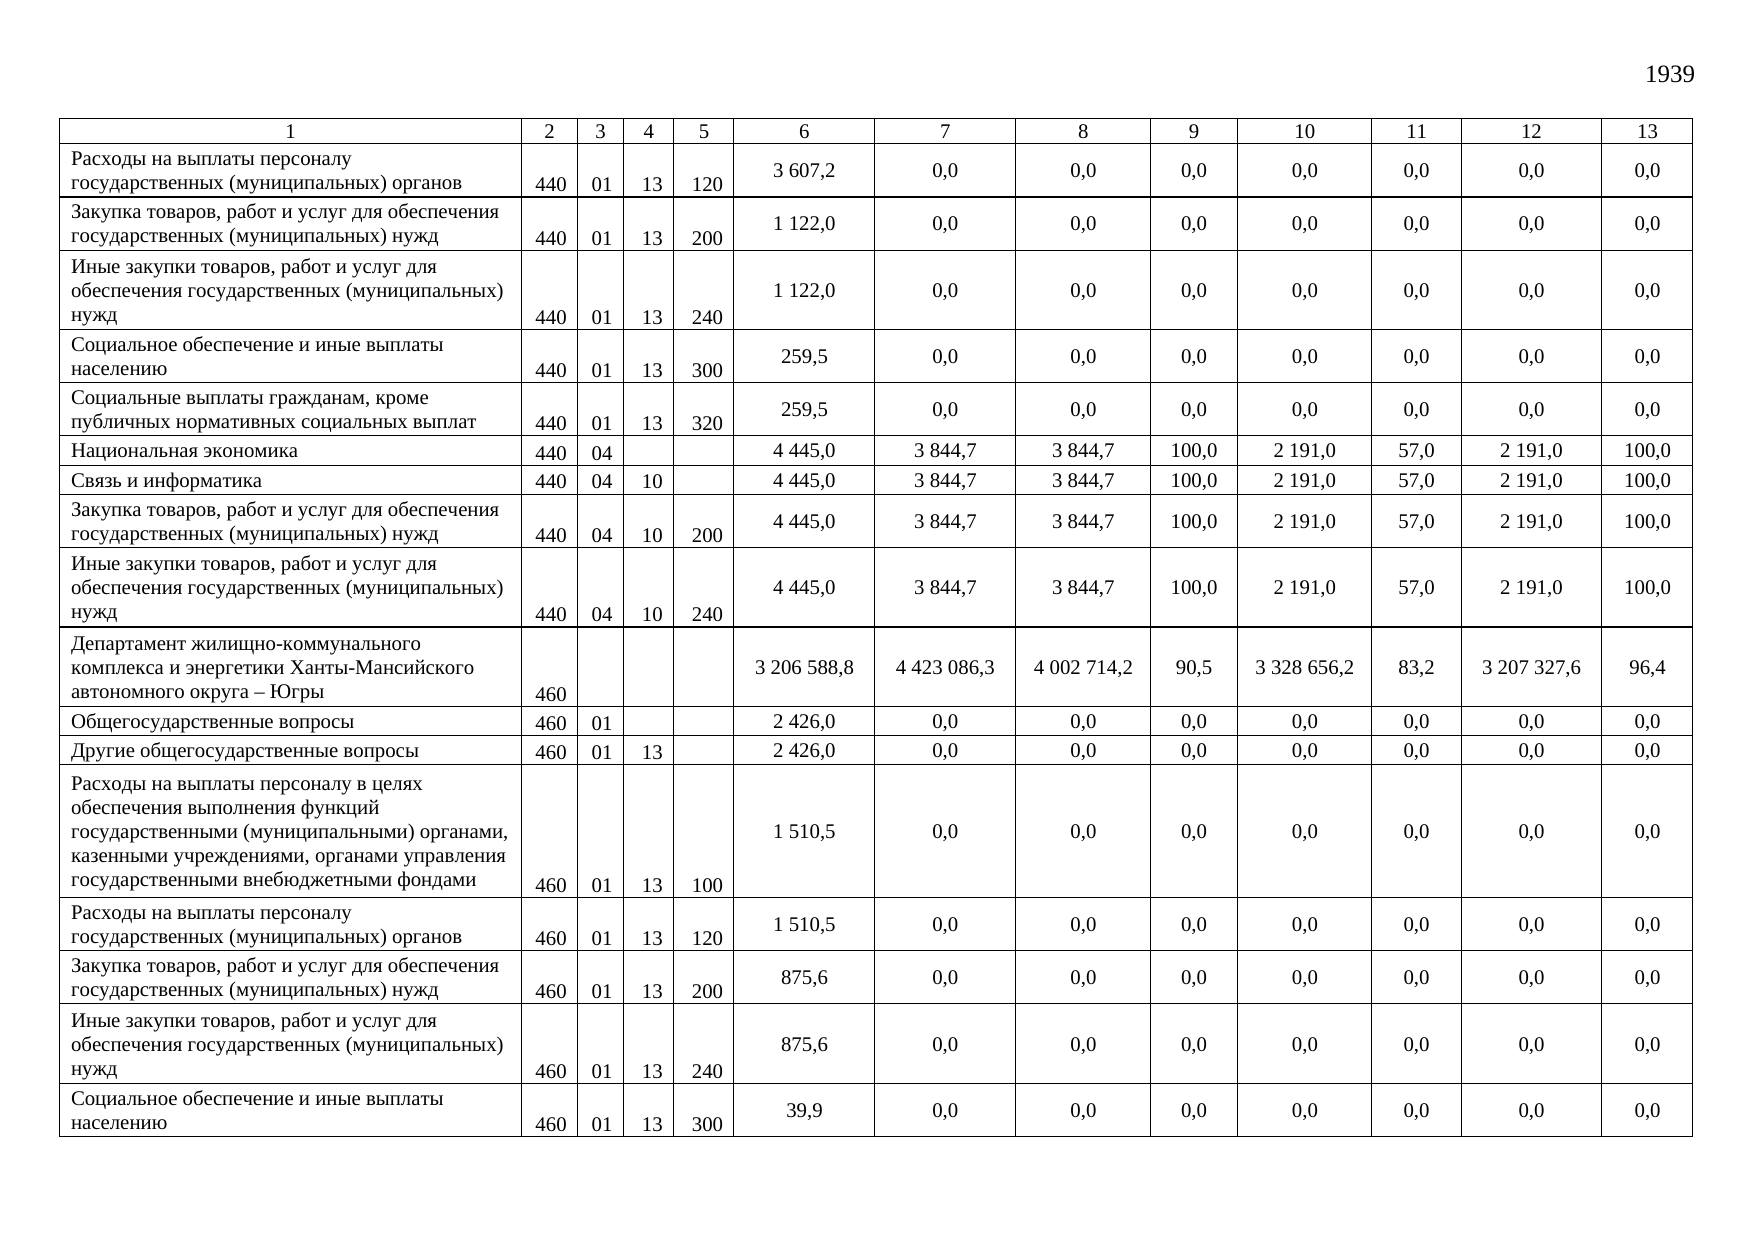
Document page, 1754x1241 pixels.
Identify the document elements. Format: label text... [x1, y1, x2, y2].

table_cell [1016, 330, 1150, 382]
table_header 6 [734, 119, 874, 143]
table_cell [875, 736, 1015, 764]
table_header 3 [578, 119, 623, 143]
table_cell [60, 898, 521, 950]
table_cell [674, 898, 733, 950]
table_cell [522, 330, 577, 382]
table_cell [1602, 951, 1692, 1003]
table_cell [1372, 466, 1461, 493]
table_header 5 [674, 119, 733, 143]
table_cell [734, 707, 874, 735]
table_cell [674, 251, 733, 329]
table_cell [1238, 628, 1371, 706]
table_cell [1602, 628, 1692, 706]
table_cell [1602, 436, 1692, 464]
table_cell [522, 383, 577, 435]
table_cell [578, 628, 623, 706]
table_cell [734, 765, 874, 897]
table_header 12 [1462, 119, 1601, 143]
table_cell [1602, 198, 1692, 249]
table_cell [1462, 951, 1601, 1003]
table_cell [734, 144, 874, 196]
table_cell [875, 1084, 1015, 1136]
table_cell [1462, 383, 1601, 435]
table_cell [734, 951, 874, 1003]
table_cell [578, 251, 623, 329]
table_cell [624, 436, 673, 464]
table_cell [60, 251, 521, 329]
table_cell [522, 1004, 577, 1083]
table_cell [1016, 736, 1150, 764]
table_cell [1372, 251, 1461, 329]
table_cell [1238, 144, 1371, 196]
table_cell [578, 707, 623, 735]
table_header 1 [60, 119, 521, 143]
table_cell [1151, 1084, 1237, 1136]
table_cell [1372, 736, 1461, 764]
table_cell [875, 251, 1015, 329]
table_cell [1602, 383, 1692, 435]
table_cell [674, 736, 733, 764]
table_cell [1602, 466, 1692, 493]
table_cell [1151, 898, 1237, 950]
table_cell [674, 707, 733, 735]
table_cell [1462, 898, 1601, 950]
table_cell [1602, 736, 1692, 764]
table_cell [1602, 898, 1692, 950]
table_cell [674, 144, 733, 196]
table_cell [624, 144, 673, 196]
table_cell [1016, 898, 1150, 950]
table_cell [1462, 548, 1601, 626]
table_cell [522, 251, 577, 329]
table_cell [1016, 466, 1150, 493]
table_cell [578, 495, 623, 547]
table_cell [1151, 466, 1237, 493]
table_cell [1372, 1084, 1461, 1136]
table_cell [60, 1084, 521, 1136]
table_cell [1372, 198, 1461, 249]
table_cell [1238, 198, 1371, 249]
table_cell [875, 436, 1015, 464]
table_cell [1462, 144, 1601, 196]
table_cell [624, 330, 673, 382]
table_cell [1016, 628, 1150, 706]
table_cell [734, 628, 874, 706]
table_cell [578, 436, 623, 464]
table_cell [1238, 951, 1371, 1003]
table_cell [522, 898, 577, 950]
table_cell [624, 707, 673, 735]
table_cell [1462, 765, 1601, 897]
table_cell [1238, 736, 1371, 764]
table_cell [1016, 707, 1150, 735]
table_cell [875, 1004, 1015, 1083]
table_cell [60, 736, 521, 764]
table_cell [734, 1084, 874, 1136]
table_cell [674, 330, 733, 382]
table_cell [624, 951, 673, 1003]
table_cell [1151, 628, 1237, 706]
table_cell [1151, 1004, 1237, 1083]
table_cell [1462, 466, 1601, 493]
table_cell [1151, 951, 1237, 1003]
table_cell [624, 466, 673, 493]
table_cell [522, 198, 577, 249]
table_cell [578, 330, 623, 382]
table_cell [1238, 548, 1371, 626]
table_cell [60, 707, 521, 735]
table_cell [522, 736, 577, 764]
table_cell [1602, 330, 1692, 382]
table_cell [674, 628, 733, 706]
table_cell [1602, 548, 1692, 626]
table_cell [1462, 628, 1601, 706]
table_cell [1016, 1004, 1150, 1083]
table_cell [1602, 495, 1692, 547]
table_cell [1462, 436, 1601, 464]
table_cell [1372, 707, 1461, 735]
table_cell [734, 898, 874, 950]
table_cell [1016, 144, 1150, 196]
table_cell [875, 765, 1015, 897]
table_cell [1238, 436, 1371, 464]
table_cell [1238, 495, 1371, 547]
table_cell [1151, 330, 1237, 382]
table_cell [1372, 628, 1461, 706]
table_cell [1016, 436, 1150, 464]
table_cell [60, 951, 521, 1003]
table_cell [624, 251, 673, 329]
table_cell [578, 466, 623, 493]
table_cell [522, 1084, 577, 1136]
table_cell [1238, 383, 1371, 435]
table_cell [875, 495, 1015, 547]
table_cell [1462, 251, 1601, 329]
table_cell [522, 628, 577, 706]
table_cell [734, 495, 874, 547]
table_header 4 [624, 119, 673, 143]
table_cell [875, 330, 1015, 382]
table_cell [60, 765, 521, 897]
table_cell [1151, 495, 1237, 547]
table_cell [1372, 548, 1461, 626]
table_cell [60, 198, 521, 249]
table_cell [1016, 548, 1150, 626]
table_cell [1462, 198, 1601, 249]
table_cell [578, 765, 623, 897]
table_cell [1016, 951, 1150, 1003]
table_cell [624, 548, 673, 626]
table_header 7 [875, 119, 1015, 143]
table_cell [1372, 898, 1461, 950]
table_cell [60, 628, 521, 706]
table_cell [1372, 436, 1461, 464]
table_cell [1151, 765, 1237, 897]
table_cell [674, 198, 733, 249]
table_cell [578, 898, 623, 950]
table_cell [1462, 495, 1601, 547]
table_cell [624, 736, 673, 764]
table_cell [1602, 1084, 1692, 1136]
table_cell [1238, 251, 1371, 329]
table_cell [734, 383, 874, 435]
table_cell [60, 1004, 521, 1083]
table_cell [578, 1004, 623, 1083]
table_header 8 [1016, 119, 1150, 143]
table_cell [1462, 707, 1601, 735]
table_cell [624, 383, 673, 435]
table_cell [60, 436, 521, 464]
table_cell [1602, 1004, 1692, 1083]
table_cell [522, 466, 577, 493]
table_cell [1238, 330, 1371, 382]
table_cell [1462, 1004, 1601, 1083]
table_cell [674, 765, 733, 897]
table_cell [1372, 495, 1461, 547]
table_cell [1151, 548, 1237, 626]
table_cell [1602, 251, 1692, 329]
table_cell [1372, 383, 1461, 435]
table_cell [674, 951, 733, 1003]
table_header 13 [1602, 119, 1692, 143]
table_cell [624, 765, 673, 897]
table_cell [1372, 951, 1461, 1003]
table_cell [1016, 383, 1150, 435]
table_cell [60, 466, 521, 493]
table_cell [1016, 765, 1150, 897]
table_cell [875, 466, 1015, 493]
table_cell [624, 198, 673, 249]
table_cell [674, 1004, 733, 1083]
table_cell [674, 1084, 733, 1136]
table_header 9 [1151, 119, 1237, 143]
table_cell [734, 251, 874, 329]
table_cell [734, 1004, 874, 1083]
table_header 10 [1238, 119, 1371, 143]
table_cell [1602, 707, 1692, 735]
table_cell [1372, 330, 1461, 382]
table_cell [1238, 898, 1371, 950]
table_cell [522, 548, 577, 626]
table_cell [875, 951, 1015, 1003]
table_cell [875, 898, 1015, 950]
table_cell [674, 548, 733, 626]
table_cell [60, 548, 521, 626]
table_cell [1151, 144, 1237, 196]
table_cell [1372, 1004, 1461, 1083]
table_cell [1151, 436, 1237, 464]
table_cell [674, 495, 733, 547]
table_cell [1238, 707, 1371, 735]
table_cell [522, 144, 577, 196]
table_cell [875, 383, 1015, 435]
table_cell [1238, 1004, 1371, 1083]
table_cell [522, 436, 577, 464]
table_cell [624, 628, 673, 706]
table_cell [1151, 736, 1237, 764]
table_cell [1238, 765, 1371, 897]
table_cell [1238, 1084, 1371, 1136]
table_header 11 [1372, 119, 1461, 143]
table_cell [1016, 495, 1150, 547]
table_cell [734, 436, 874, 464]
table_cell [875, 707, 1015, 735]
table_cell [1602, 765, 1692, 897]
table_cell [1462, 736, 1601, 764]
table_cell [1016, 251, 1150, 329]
table_header 2 [522, 119, 577, 143]
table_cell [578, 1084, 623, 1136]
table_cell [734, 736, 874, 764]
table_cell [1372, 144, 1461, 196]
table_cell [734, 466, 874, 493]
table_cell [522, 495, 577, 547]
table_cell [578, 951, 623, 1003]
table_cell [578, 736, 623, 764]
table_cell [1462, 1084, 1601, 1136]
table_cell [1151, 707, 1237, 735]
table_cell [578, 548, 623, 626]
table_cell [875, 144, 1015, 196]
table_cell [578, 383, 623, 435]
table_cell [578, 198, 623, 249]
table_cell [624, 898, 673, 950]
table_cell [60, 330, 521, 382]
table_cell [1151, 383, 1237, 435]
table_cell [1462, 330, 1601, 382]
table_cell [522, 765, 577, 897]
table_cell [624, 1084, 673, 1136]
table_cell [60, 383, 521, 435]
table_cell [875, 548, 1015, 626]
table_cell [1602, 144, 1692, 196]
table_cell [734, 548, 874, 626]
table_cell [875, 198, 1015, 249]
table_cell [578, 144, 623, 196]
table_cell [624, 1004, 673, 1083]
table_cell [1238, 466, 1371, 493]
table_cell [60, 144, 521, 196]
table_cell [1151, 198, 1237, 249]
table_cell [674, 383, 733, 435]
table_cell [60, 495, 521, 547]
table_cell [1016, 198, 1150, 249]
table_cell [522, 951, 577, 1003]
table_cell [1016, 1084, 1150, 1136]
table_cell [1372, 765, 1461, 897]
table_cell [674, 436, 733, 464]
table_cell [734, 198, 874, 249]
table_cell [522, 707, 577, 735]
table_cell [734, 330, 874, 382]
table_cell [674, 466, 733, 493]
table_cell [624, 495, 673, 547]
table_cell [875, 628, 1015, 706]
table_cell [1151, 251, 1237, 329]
